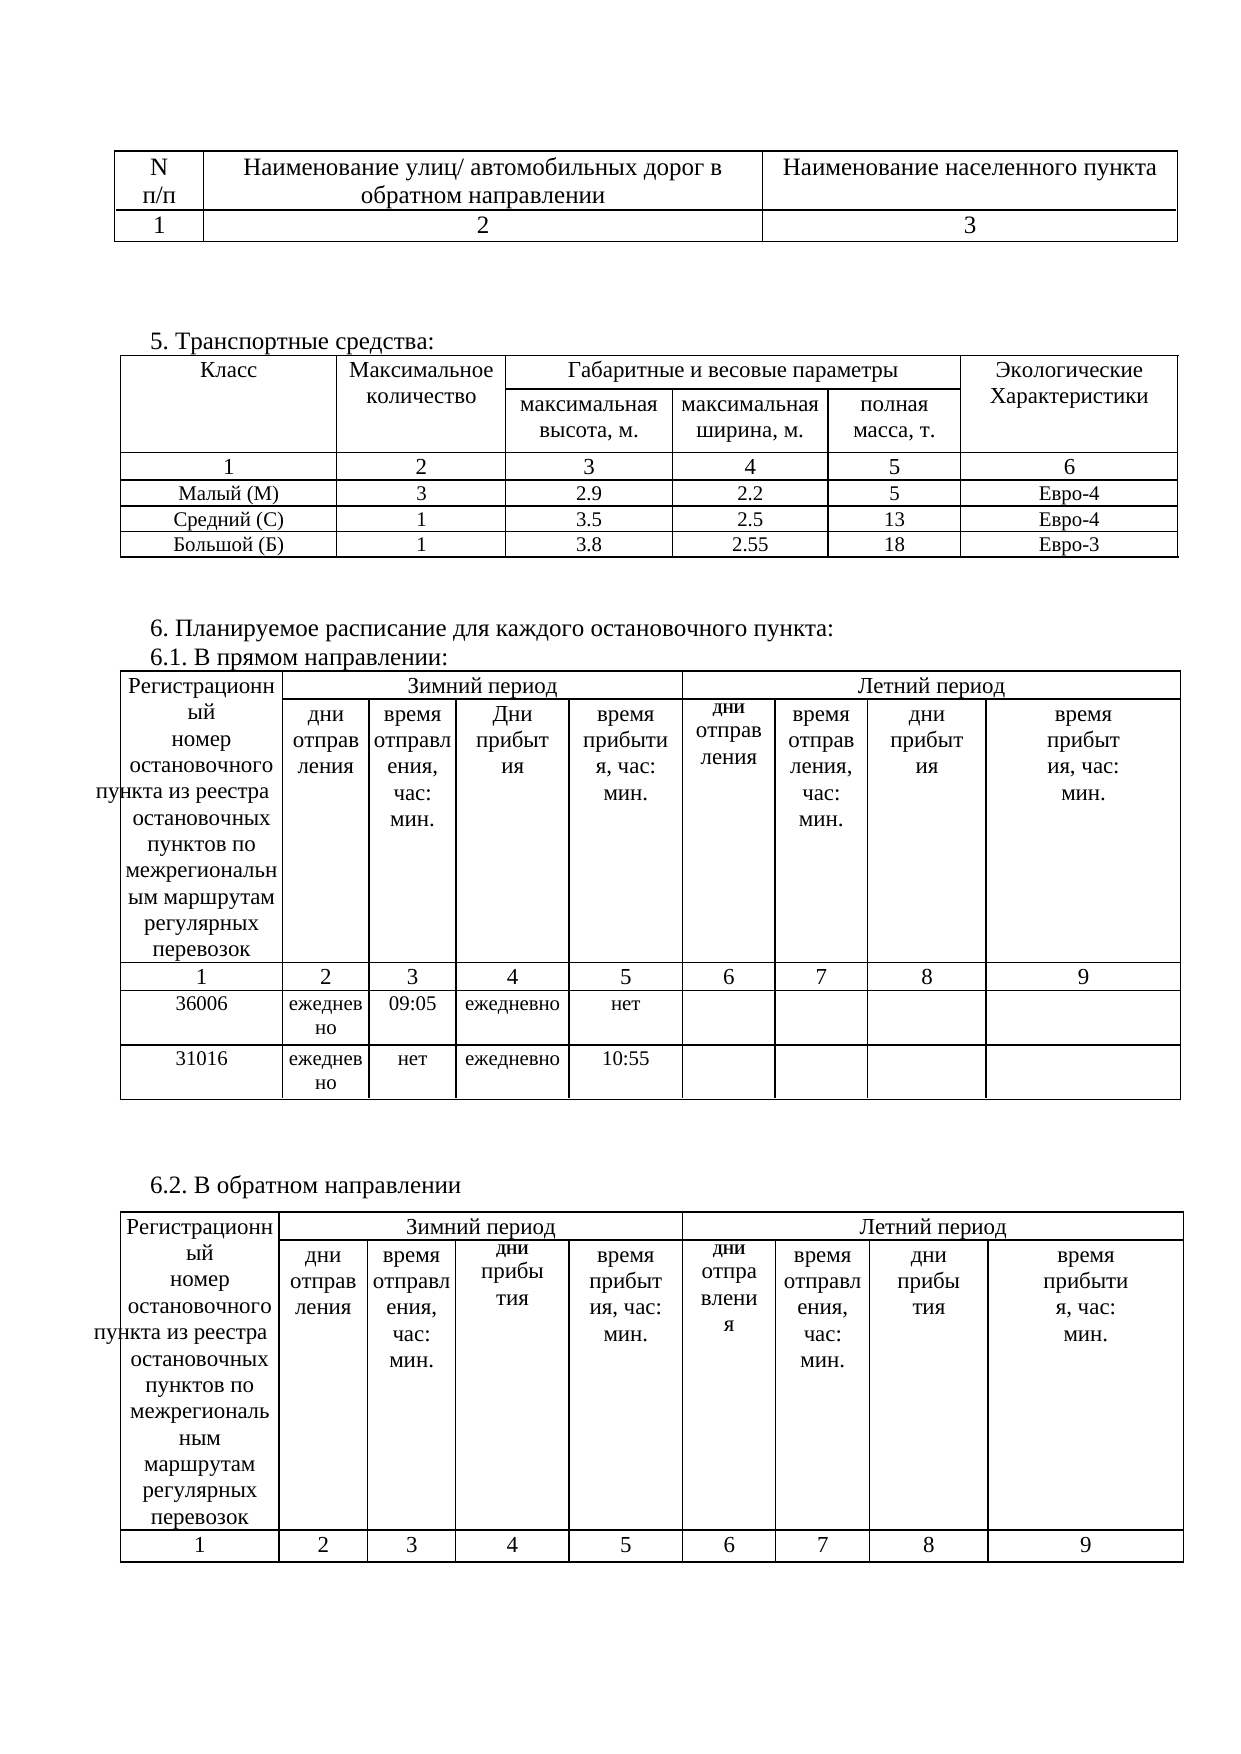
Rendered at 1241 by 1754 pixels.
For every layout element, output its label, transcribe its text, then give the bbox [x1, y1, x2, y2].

table_cell дни прибы тия [870, 1241, 987, 1529]
table_cell Малый (М) [121, 481, 336, 505]
table_cell ежедневно [283, 991, 368, 1044]
table_cell дни отправ ления [280, 1241, 367, 1529]
table_cell 3.5 [506, 507, 672, 531]
text 6. Планируемое расписание для каждого остановочного пункта: [150, 613, 1090, 642]
table_cell [868, 1046, 985, 1098]
table_cell максимальная высота, м. [506, 390, 672, 451]
table_cell Евро-4 [961, 507, 1177, 531]
table_cell 7 [776, 1531, 869, 1561]
table_cell 8 [868, 963, 985, 990]
text 5. Транспортные средства: [150, 326, 1090, 355]
table_cell 6 [683, 963, 774, 990]
table_cell 5 [829, 481, 960, 505]
table_cell 5 [829, 453, 960, 479]
table_cell дни прибыт ия [868, 700, 985, 962]
table_cell нет [370, 1046, 455, 1098]
table_cell [776, 1046, 867, 1098]
table_cell [683, 1046, 774, 1098]
table_header Летний период [683, 1213, 1183, 1239]
table_cell 2 [337, 453, 505, 479]
table_cell 6 [961, 453, 1177, 479]
table_cell время прибыт ия, час: мин. [570, 1241, 682, 1529]
table_cell 2 [204, 211, 762, 241]
table_cell ДНИ отправ ления [683, 700, 774, 962]
table_cell 2.2 [673, 481, 827, 505]
table_cell 3 [763, 209, 1177, 241]
table_header Максимальное количество [337, 356, 505, 451]
table_cell 2.5 [673, 507, 827, 531]
table_cell ежедневно [457, 991, 568, 1044]
table_cell 1 [121, 963, 282, 990]
text 6.2. В обратном направлении [150, 1170, 1090, 1199]
table_cell 5 [570, 1531, 682, 1561]
text 6.1. В прямом направлении: [150, 642, 1090, 670]
table_cell 4 [457, 963, 568, 990]
table_cell [987, 1046, 1180, 1098]
table_cell 2.55 [673, 532, 827, 556]
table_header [121, 1213, 278, 1529]
table_cell 2 [280, 1531, 367, 1561]
table_cell 4 [673, 453, 827, 479]
table_cell Евро-3 [961, 532, 1177, 556]
table_cell 8 [870, 1531, 987, 1561]
table_cell время отправл ения, час: мин. [368, 1241, 455, 1529]
table_cell 1 [337, 507, 505, 531]
table_cell 5 [570, 963, 682, 990]
table_cell время прибыти я, час: мин. [570, 700, 682, 962]
table_cell 7 [776, 963, 867, 990]
table_cell 3.8 [506, 532, 672, 556]
table_cell 2.9 [506, 481, 672, 505]
table_cell 3 [506, 453, 672, 479]
table_header Наименование улиц/ автомобильных дорог в обратном направлении [204, 152, 762, 209]
table_cell время отправл ения, час: мин. [370, 700, 455, 962]
table_header Габаритные и весовые параметры [506, 356, 960, 388]
table_cell ежедневно [457, 1046, 568, 1098]
table_cell полная масса, т. [829, 390, 960, 451]
table_cell время прибыти я, час: мин. [989, 1241, 1183, 1529]
table_cell Дни прибыт ия [457, 700, 568, 962]
table_cell 10:55 [570, 1046, 682, 1098]
table_cell нет [570, 991, 682, 1044]
table_cell [987, 991, 1180, 1044]
table_cell 36006 [121, 991, 282, 1044]
table_cell Большой (Б) [121, 532, 336, 556]
table_header Наименование населенного пункта [763, 152, 1177, 209]
table_header Зимний период [283, 672, 682, 698]
table_cell время прибыт ия, час: мин. [987, 700, 1180, 962]
table_cell 6 [683, 1531, 775, 1561]
table_cell [868, 991, 985, 1044]
table_cell ДНИ отпра влени я [683, 1241, 775, 1529]
table_cell 09:05 [370, 991, 455, 1044]
table_cell 4 [456, 1531, 568, 1561]
table_cell [683, 991, 774, 1044]
table_cell 18 [829, 532, 960, 556]
table_cell 9 [989, 1531, 1183, 1561]
table_cell время отправл ения, час: мин. [776, 1241, 869, 1529]
table_header N п/п [115, 152, 203, 209]
table_header Класс [121, 356, 336, 451]
table_cell 31016 [121, 1046, 282, 1098]
table_cell дни отправ ления [283, 700, 368, 962]
table_cell 1 [121, 453, 336, 479]
table_cell ДНИ прибы тия [456, 1241, 568, 1529]
table_cell 13 [829, 507, 960, 531]
table_header Регистрационный номер остановочного пункта из реестра остановочных пунктов по межрегиональным маршрутам регулярных перевозок [121, 672, 282, 962]
table_cell 2 [283, 963, 368, 990]
table_cell время отправ ления, час: мин. [776, 700, 867, 962]
table_cell 3 [337, 481, 505, 505]
table_cell ежедневно [283, 1046, 368, 1098]
table_cell 1 [337, 532, 505, 556]
table_cell [776, 991, 867, 1044]
table_header Экологические Характеристики [961, 356, 1177, 451]
table_cell 1 [121, 1531, 278, 1561]
table_header Летний период [683, 672, 1180, 698]
table_cell максимальная ширина, м. [673, 390, 827, 451]
table_cell 3 [370, 963, 455, 990]
table_cell Евро-4 [961, 481, 1177, 505]
table_cell 1 [115, 210, 203, 241]
table_header Зимний период [280, 1213, 682, 1239]
table_cell 3 [368, 1531, 455, 1561]
table_cell Средний (С) [121, 507, 336, 531]
table_cell 9 [987, 963, 1180, 990]
